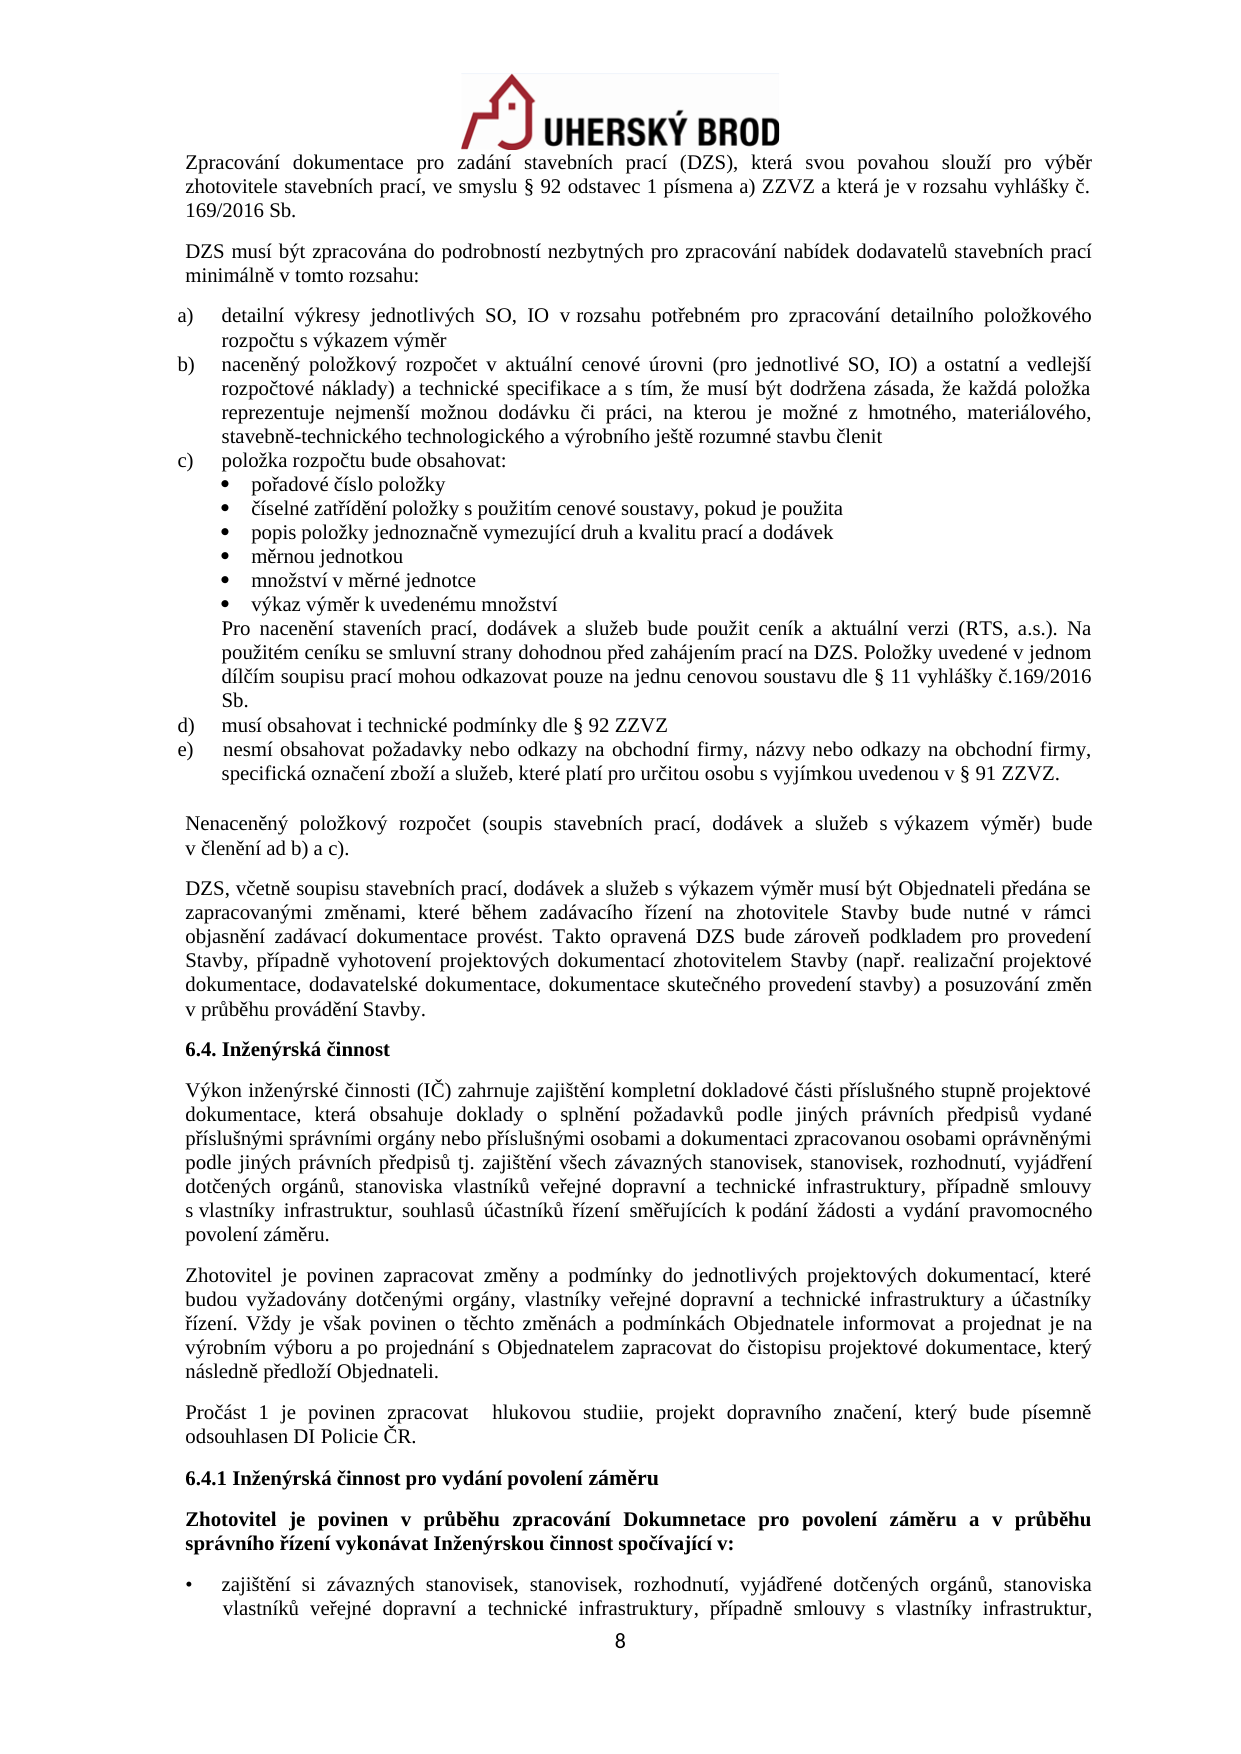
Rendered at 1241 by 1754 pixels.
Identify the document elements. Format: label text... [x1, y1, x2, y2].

list číselné zatřídění položky s použitím cenové soustavy, pokud je použita [221, 496, 1093, 520]
text e) nesmí obsahovat požadavky nebo odkazy na obchodní firmy, názvy nebo odkazy na obchodní firmy, specifická označení zboží a služeb, které platí pro určitou osobu s vyjímkou uvedenou v § 91 ZZVZ. [177, 737, 1093, 785]
text Pro nacenění staveních prací, dodávek a služeb bude použit ceník a aktuální verzi (RTS, a.s.). Na použitém ceníku se smluvní strany dohodnou před zahájením prací na DZS. Položky uvedené v jednom dílčím soupisu prací mohou odkazovat pouze na jednu cenovou soustavu dle § 11 vyhlášky č.169/2016 Sb. [221, 616, 1093, 712]
text 6.4. Inženýrská činnost [185, 1037, 1093, 1061]
list detailní výkresy jednotlivých SO, IO v rozsahu potřebném pro zpracování detailního položkového rozpočtu s výkazem výměr [177, 303, 1093, 352]
picture [461, 73, 780, 150]
text Zhotovitel je povinen v průběhu zpracování Dokumnetace pro povolení záměru a v průběhu správního řízení vykonávat Inženýrskou činnost spočívající v: [185, 1507, 1093, 1555]
list množství v měrné jednotce [221, 568, 1093, 592]
text DZS musí být zpracována do podrobností nezbytných pro zpracování nabídek dodavatelů stavebních prací minimálně v tomto rozsahu: [185, 239, 1093, 287]
text Nenaceněný položkový rozpočet (soupis stavebních prací, dodávek a služeb s výkazem výměr) bude v členění ad b) a c). [185, 811, 1093, 859]
text 6.4.1 Inženýrská činnost pro vydání povolení záměru [185, 1465, 1093, 1490]
list musí obsahovat i technické podmínky dle § 92 ZZVZ [177, 712, 1093, 737]
list pořadové číslo položky [221, 472, 1093, 496]
list měrnou jednotkou [221, 544, 1093, 568]
list popis položky jednoznačně vymezující druh a kvalitu prací a dodávek [221, 520, 1093, 544]
text DZS, včetně soupisu stavebních prací, dodávek a služeb s výkazem výměr musí být Objednateli předána se zapracovanými změnami, které během zadávacího řízení na zhotovitele Stavby bude nutné v rámci objasnění zadávací dokumentace provést. Takto opravená DZS bude zároveň podkladem pro provedení Stavby, případně vyhotovení projektových dokumentací zhotovitelem Stavby (např. realizační projektové dokumentace, dodavatelské dokumentace, dokumentace skutečného provedení stavby) a posuzování změn v průběhu provádění Stavby. [185, 876, 1093, 1021]
list naceněný položkový rozpočet v aktuální cenové úrovni (pro jednotlivé SO, IO) a ostatní a vedlejší rozpočtové náklady) a technické specifikace a s tím, že musí být dodržena zásada, že každá položka reprezentuje nejmenší možnou dodávku či práci, na kterou je možné z hmotného, materiálového, stavebně-technického technologického a výrobního ještě rozumné stavbu členit [177, 352, 1093, 448]
list položka rozpočtu bude obsahovat: [177, 448, 1093, 472]
text Zpracování dokumentace pro zadání stavebních prací (DZS), která svou povahou slouží pro výběr zhotovitele stavebních prací, ve smyslu § 92 odstavec 1 písmena a) ZZVZ a která je v rozsahu vyhlášky č. 169/2016 Sb. [185, 150, 1093, 222]
list výkaz výměr k uvedenému množství [221, 592, 1093, 616]
text Zhotovitel je povinen zapracovat změny a podmínky do jednotlivých projektových dokumentací, které budou vyžadovány dotčenými orgány, vlastníky veřejné dopravní a technické infrastruktury a účastníky řízení. Vždy je však povinen o těchto změnách a podmínkách Objednatele informovat a projednat je na výrobním výboru a po projednání s Objednatelem zapracovat do čistopisu projektové dokumentace, který následně předloží Objednateli. [185, 1263, 1093, 1383]
text Výkon inženýrské činnosti (IČ) zahrnuje zajištění kompletní dokladové části příslušného stupně projektové dokumentace, která obsahuje doklady o splnění požadavků podle jiných právních předpisů vydané příslušnými správními orgány nebo příslušnými osobami a dokumentaci zpracovanou osobami oprávněnými podle jiných právních předpisů tj. zajištění všech závazných stanovisek, stanovisek, rozhodnutí, vyjádření dotčených orgánů, stanoviska vlastníků veřejné dopravní a technické infrastruktury, případně smlouvy s vlastníky infrastruktur, souhlasů účastníků řízení směřujících k podání žádosti a vydání pravomocného povolení záměru. [185, 1078, 1093, 1246]
text Pročást 1 je povinen zpracovat hlukovou studiie, projekt dopravního značení, který bude písemně odsouhlasen DI Policie ČR. [185, 1400, 1093, 1448]
